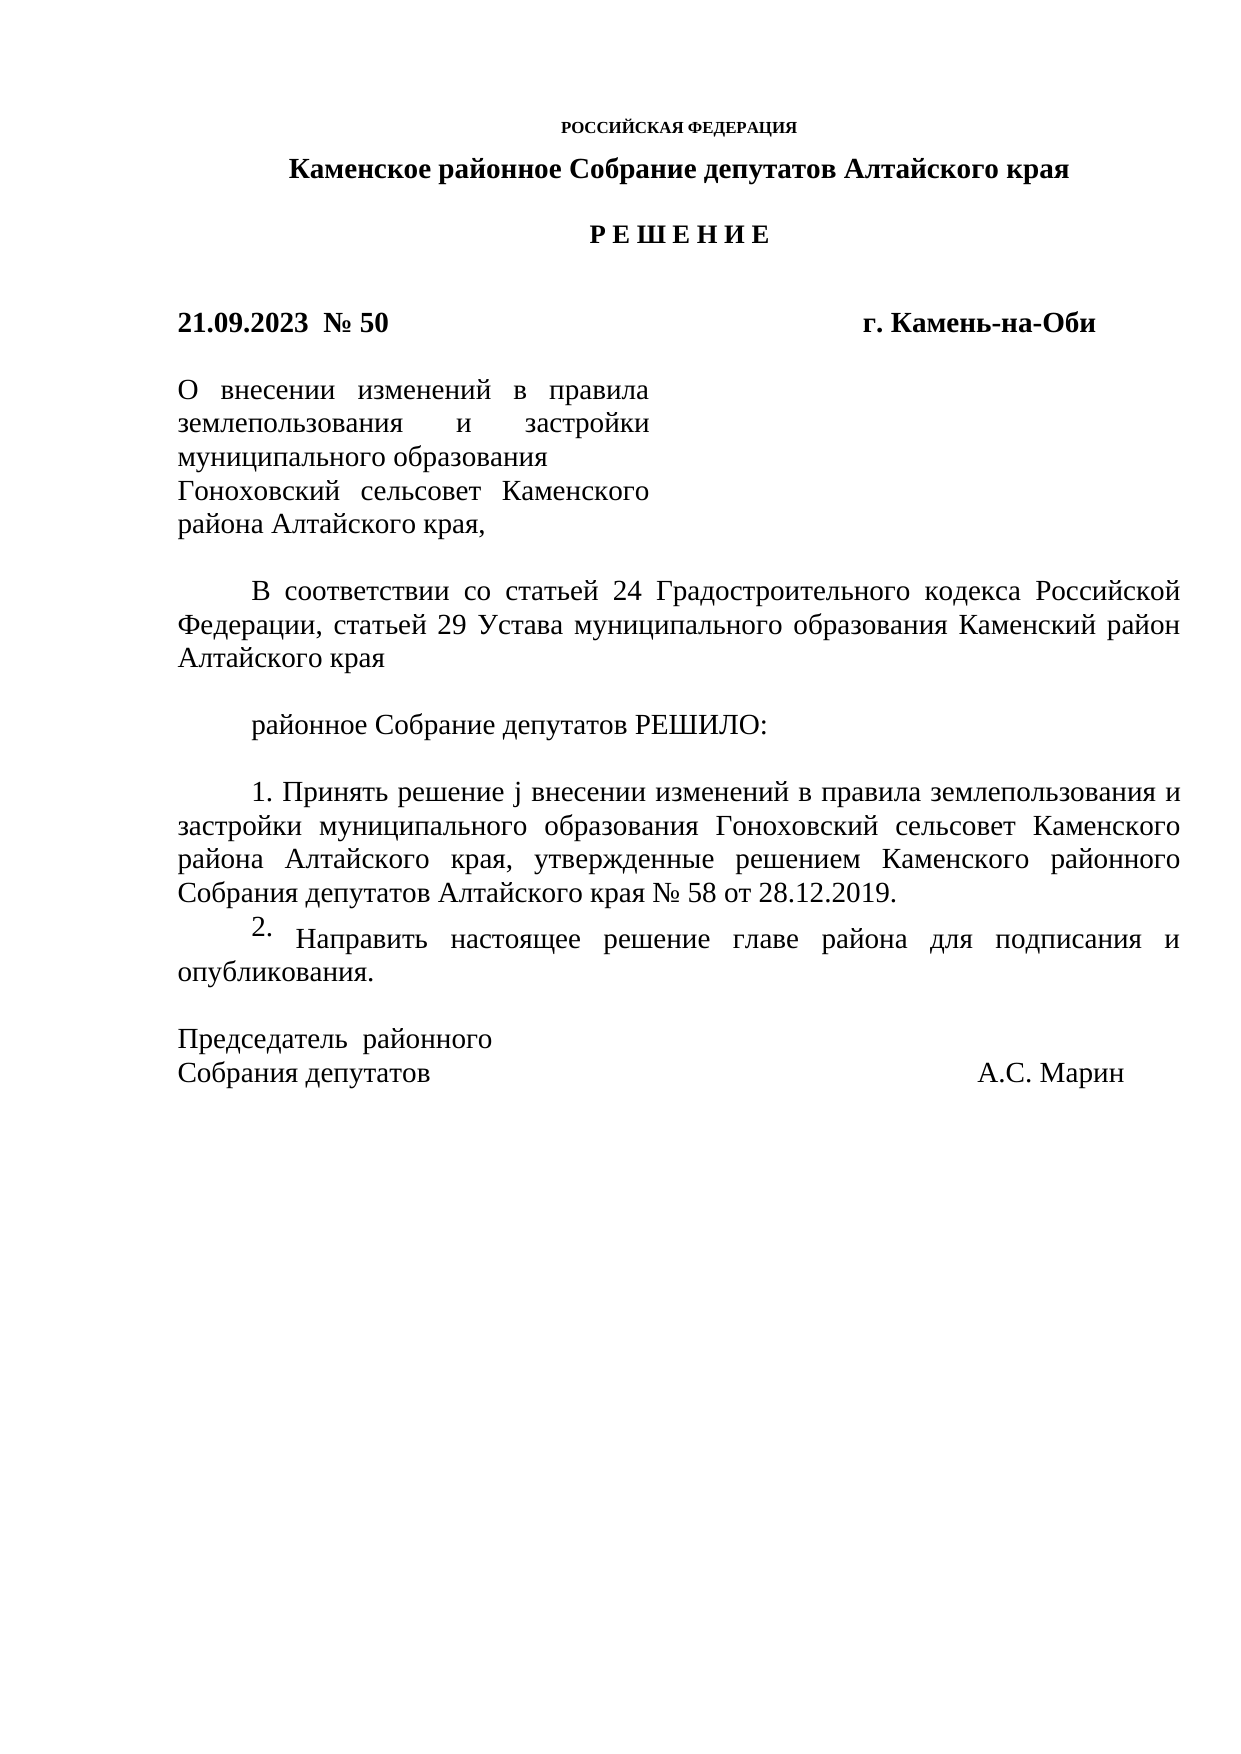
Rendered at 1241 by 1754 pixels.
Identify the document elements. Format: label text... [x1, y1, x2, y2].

text Председатель районного [177, 1021, 1181, 1055]
text 2. Направить настоящее решение главе района для подписания и опубликования. [177, 909, 1181, 988]
subtitle Р Е Ш Е Н И Е [177, 219, 1181, 271]
text районное Собрание депутатов РЕШИЛО: [177, 707, 1181, 741]
text РОССИЙСКАЯ ФЕДЕРАЦИЯ [177, 118, 1181, 152]
text 1. Принять решение j внесении изменений в правила землепользования и застройки муниципального образования Гоноховский сельсовет Каменского района Алтайского края, утвержденные решением Каменского районного Собрания депутатов Алтайского края № 58 от 28.12.2019. [177, 774, 1181, 909]
text Каменское районное Собрание депутатов Алтайского края [177, 152, 1181, 185]
text О внесении изменений в правила землепользования и застройки муниципального образования Гоноховский сельсовет Каменского района Алтайского края, [177, 372, 649, 540]
text 21.09.2023 № 50 г. Камень-на-Оби [177, 305, 1181, 338]
text В соответствии со статьей 24 Градостроительного кодекса Российской Федерации, статьей 29 Устава муниципального образования Каменский район Алтайского края [177, 573, 1181, 674]
text Собрания депутатов А.С. Марин [177, 1055, 1181, 1088]
